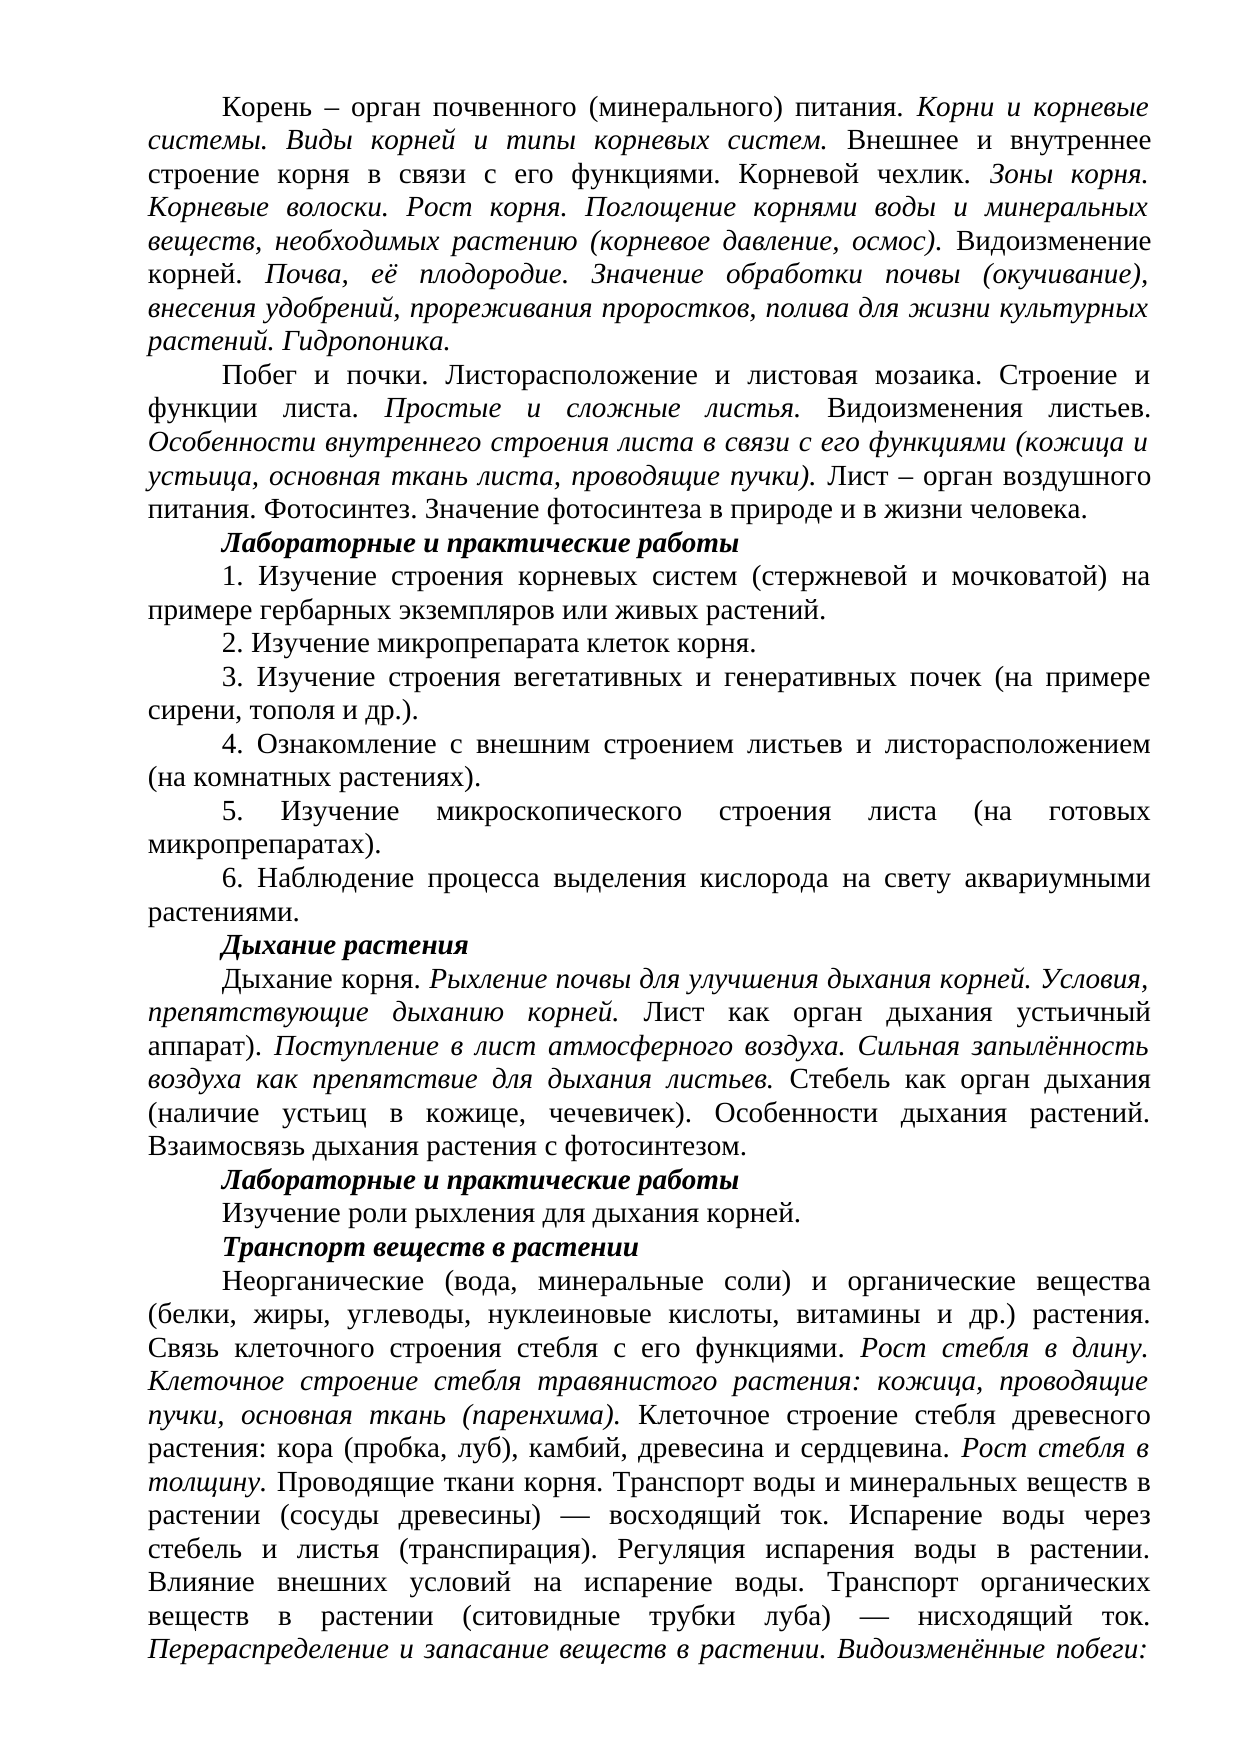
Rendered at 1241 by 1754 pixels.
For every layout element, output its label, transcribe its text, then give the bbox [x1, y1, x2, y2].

text Изучение роли рыхления для дыхания корней. [148, 1196, 1152, 1229]
text 6. Наблюдение процесса выделения кислорода на свету аквариумными растениями. [148, 860, 1152, 927]
text Побег и почки. Листорасположение и листовая мозаика. Строение и функции листа. Простые и сложные листья. Видоизменения листьев. Особенности внутреннего строения листа в связи с его функциями (кожица и устьица, основная ткань листа, проводящие пучки). Лист – орган воздушного питания. Фотосинтез. Значение фотосинтеза в природе и в жизни человека. [148, 357, 1152, 525]
text Дыхание растения [148, 927, 1152, 961]
text 1. Изучение строения корневых систем (стержневой и мочковатой) на примере гербарных экземпляров или живых растений. [148, 558, 1152, 625]
text Лабораторные и практические работы [148, 525, 1152, 558]
text 5. Изучение микроскопического строения листа (на готовых микропрепаратах). [148, 793, 1152, 860]
text 2. Изучение микропрепарата клеток корня. [148, 625, 1152, 659]
text 4. Ознакомление с внешним строением листьев и листорасположением (на комнатных растениях). [148, 726, 1152, 793]
text Лабораторные и практические работы [148, 1162, 1152, 1196]
text Дыхание корня. Рыхление почвы для улучшения дыхания корней. Условия, препятствующие дыханию корней. Лист как орган дыхания устьичный аппарат). Поступление в лист атмосферного воздуха. Сильная запылённость воздуха как препятствие для дыхания листьев. Стебель как орган дыхания (наличие устьиц в кожице, чечевичек). Особенности дыхания растений. Взаимосвязь дыхания растения с фотосинтезом. [148, 961, 1152, 1162]
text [148, 1263, 1152, 1665]
text 3. Изучение строения вегетативных и генеративных почек (на примере сирени, тополя и др.). [148, 659, 1152, 726]
text Транспорт веществ в растении [148, 1229, 1152, 1263]
text Корень – орган почвенного (минерального) питания. Корни и корневые системы. Виды корней и типы корневых систем. Внешнее и внутреннее строение корня в связи с его функциями. Корневой чехлик. Зоны корня. Корневые волоски. Рост корня. Поглощение корнями воды и минеральных веществ, необходимых растению (корневое давление, осмос). Видоизменение корней. Почва, её плодородие. Значение обработки почвы (окучивание), внесения удобрений, прореживания проростков, полива для жизни культурных растений. Гидропоника. [148, 89, 1152, 357]
